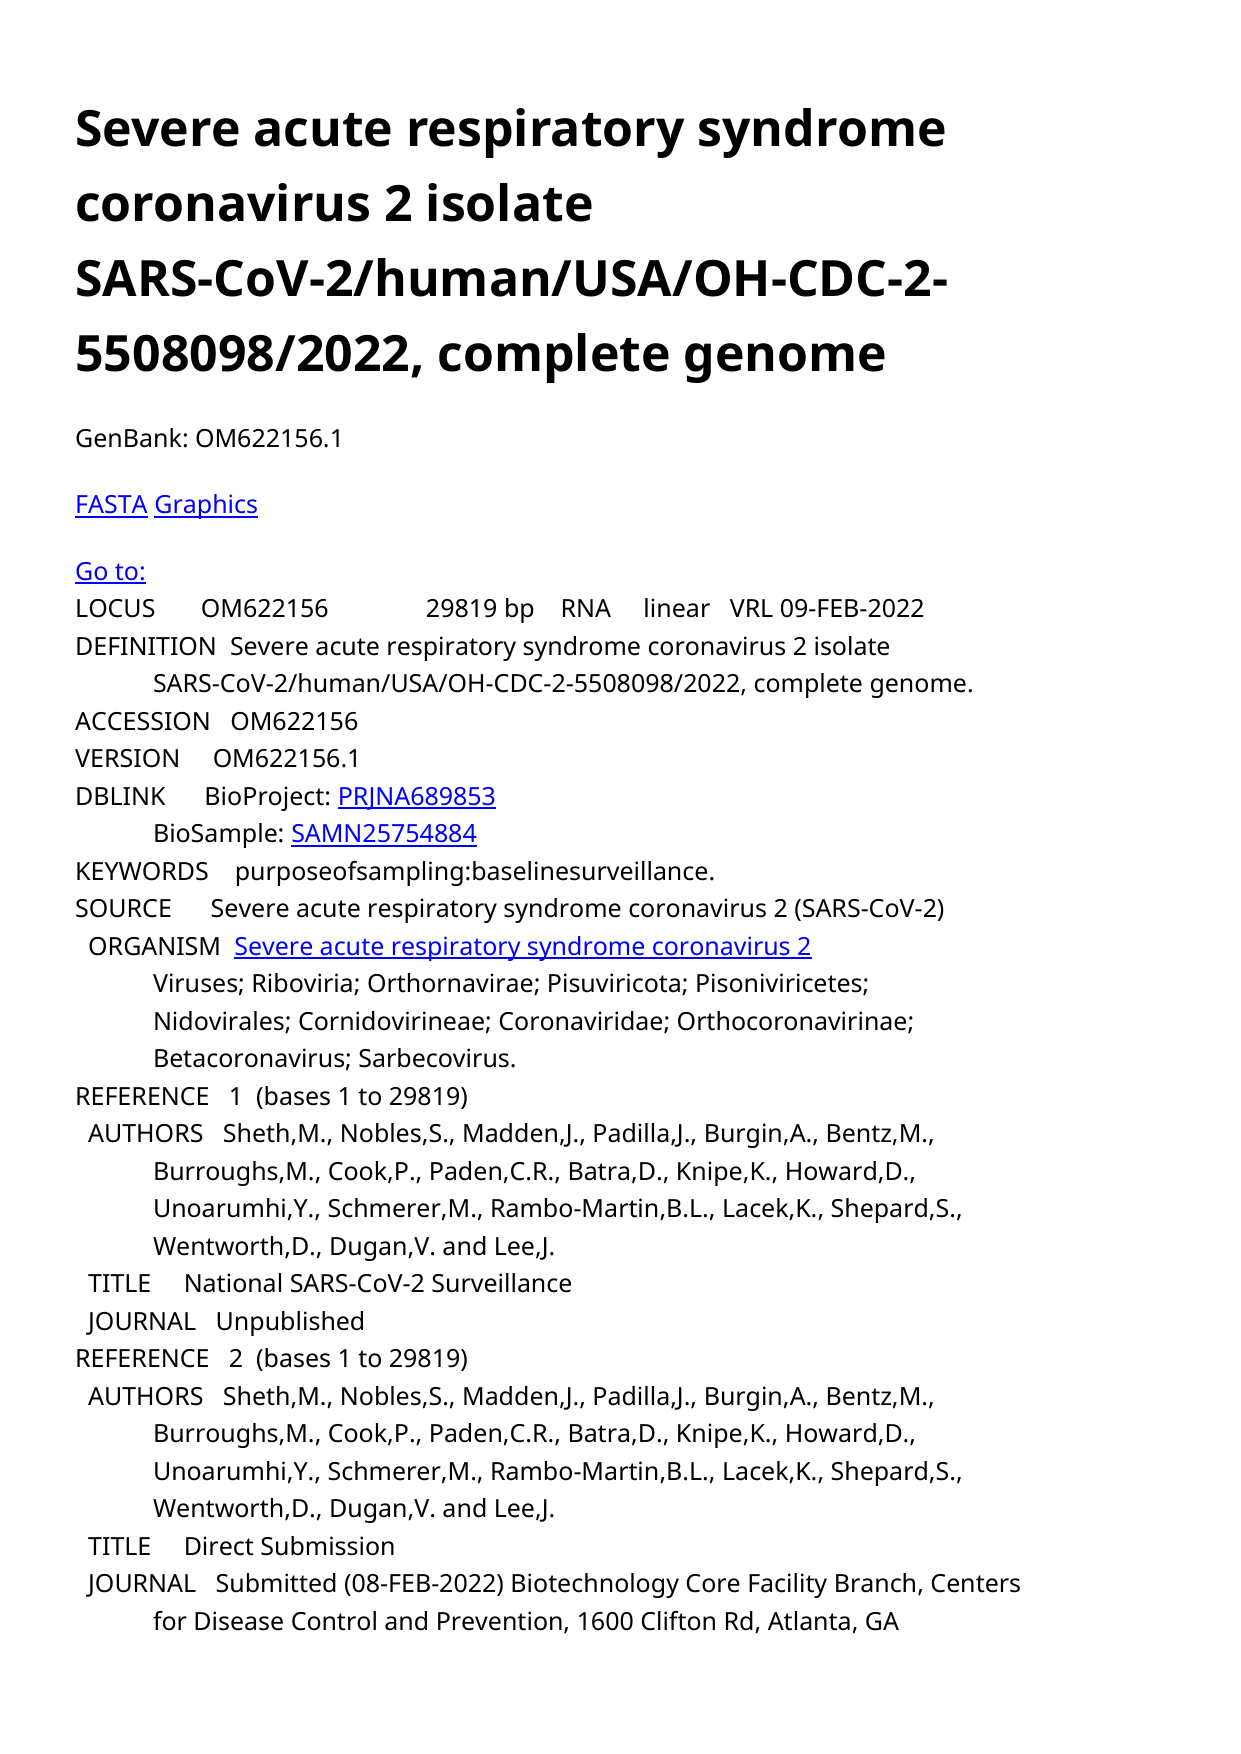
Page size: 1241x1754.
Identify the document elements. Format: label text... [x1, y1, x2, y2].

text REFERENCE 2 (bases 1 to 29819) [75, 1339, 1165, 1377]
text SOURCE Severe acute respiratory syndrome coronavirus 2 (SARS-CoV-2) [75, 889, 1165, 927]
text TITLE National SARS-CoV-2 Surveillance [75, 1264, 1165, 1302]
text JOURNAL Submitted (08-FEB-2022) Biotechnology Core Facility Branch, Centers [75, 1564, 1165, 1602]
text AUTHORS Sheth,M., Nobles,S., Madden,J., Padilla,J., Burgin,A., Bentz,M., [75, 1114, 1165, 1152]
text TITLE Direct Submission [75, 1527, 1165, 1564]
text REFERENCE 1 (bases 1 to 29819) [75, 1077, 1165, 1114]
text Nidovirales; Cornidovirineae; Coronaviridae; Orthocoronavirinae; [75, 1002, 1165, 1039]
text LOCUS OM622156 29819 bp RNA linear VRL 09-FEB-2022 [75, 589, 1165, 627]
text Viruses; Riboviria; Orthornavirae; Pisuviricota; Pisoniviricetes; [75, 964, 1165, 1002]
text Betacoronavirus; Sarbecovirus. [75, 1039, 1165, 1077]
text BioSample: SAMN25754884 [75, 814, 1165, 852]
text ACCESSION OM622156 [75, 702, 1165, 739]
text Unoarumhi,Y., Schmerer,M., Rambo-Martin,B.L., Lacek,K., Shepard,S., [75, 1189, 1165, 1227]
text SARS-CoV-2/human/USA/OH-CDC-2-5508098/2022, complete genome. [75, 664, 1165, 702]
text VERSION OM622156.1 [75, 739, 1165, 777]
text Burroughs,M., Cook,P., Paden,C.R., Batra,D., Knipe,K., Howard,D., [75, 1152, 1165, 1189]
text DEFINITION Severe acute respiratory syndrome coronavirus 2 isolate [75, 627, 1165, 664]
text Severe acute respiratory syndrome coronavirus 2 isolate SARS-CoV-2/human/USA/OH-CDC-2-5508098/2022, complete genome [75, 89, 1165, 389]
text for Disease Control and Prevention, 1600 Clifton Rd, Atlanta, GA [75, 1602, 1165, 1639]
text JOURNAL Unpublished [75, 1302, 1165, 1339]
text AUTHORS Sheth,M., Nobles,S., Madden,J., Padilla,J., Burgin,A., Bentz,M., [75, 1377, 1165, 1414]
text KEYWORDS purposeofsampling:baselinesurveillance. [75, 852, 1165, 889]
text Unoarumhi,Y., Schmerer,M., Rambo-Martin,B.L., Lacek,K., Shepard,S., [75, 1452, 1165, 1489]
text GenBank: OM622156.1 [75, 419, 1165, 456]
text Go to: [75, 552, 1165, 589]
text FASTA Graphics [75, 485, 1165, 523]
text ORGANISM Severe acute respiratory syndrome coronavirus 2 [75, 927, 1165, 964]
text Wentworth,D., Dugan,V. and Lee,J. [75, 1227, 1165, 1264]
text DBLINK BioProject: PRJNA689853 [75, 777, 1165, 814]
text Burroughs,M., Cook,P., Paden,C.R., Batra,D., Knipe,K., Howard,D., [75, 1414, 1165, 1452]
text Wentworth,D., Dugan,V. and Lee,J. [75, 1489, 1165, 1527]
